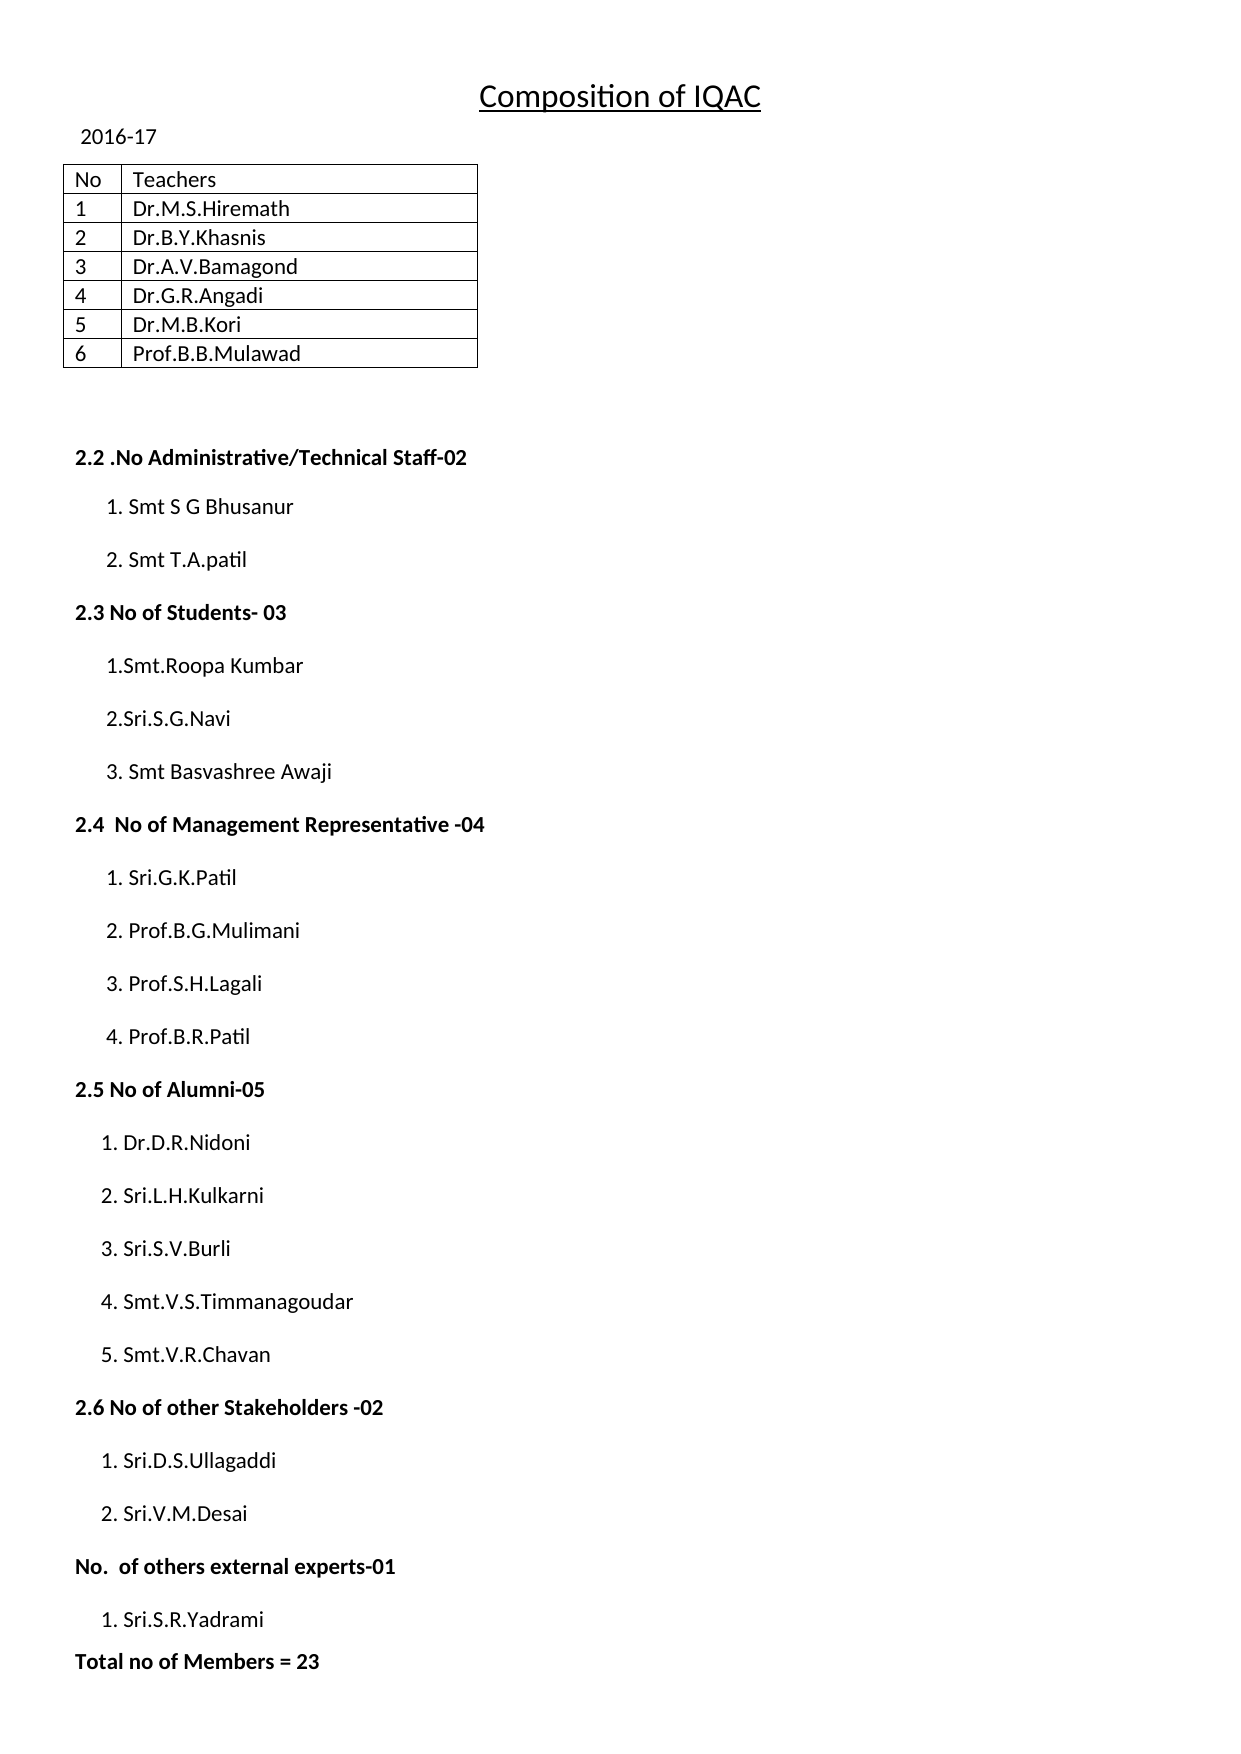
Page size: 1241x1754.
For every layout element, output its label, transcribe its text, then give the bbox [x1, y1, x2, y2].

text 2. Prof.B.G.Mulimani [75, 916, 1165, 944]
text 3. Prof.S.H.Lagali [75, 969, 1165, 997]
text 1. Smt S G Bhusanur [75, 492, 1165, 520]
text 5. Smt.V.R.Chavan [75, 1340, 1165, 1368]
text 1. Sri.S.R.Yadrami [75, 1605, 1165, 1633]
text 2.4 No of Management Representative -04 [75, 810, 1165, 838]
table_cell 4 [64, 281, 121, 309]
table_cell 2 [64, 223, 121, 251]
table_header Teachers [122, 165, 477, 193]
text 2. Sri.V.M.Desai [75, 1499, 1165, 1527]
text 4. Prof.B.R.Patil [75, 1022, 1165, 1050]
text 2. Smt T.A.patil [75, 545, 1165, 573]
table_cell 3 [64, 252, 121, 280]
text 3. Sri.S.V.Burli [75, 1234, 1165, 1262]
text 4. Smt.V.S.Timmanagoudar [75, 1287, 1165, 1315]
text 1. Sri.D.S.Ullagaddi [75, 1446, 1165, 1474]
text 1. Sri.G.K.Patil [75, 863, 1165, 891]
text 2.2 .No Administrative/Technical Staff-02 [75, 443, 1165, 471]
table_cell Dr.M.B.Kori [122, 310, 477, 338]
text 2.Sri.S.G.Navi [75, 704, 1165, 732]
text Composition of IQAC [75, 75, 1165, 116]
text 1.Smt.Roopa Kumbar [75, 651, 1165, 679]
text 2016-17 [75, 122, 1165, 150]
text 1. Dr.D.R.Nidoni [75, 1128, 1165, 1156]
text 3. Smt Basvashree Awaji [75, 757, 1165, 785]
table_cell Dr.M.S.Hiremath [122, 194, 477, 222]
table_cell Dr.G.R.Angadi [122, 281, 477, 309]
table_cell Dr.B.Y.Khasnis [122, 223, 477, 251]
table_header No [64, 165, 121, 193]
text 2. Sri.L.H.Kulkarni [75, 1181, 1165, 1209]
text 2.5 No of Alumni-05 [75, 1075, 1165, 1103]
text 2.3 No of Students- 03 [75, 598, 1165, 626]
text Total no of Members = 23 [75, 1647, 1165, 1675]
table_cell Prof.B.B.Mulawad [122, 339, 477, 367]
table_cell 6 [64, 339, 121, 367]
table_cell 1 [64, 194, 121, 222]
table_cell Dr.A.V.Bamagond [122, 252, 477, 280]
table_cell 5 [64, 310, 121, 338]
text No. of others external experts-01 [75, 1552, 1165, 1580]
text 2.6 No of other Stakeholders -02 [75, 1393, 1165, 1421]
